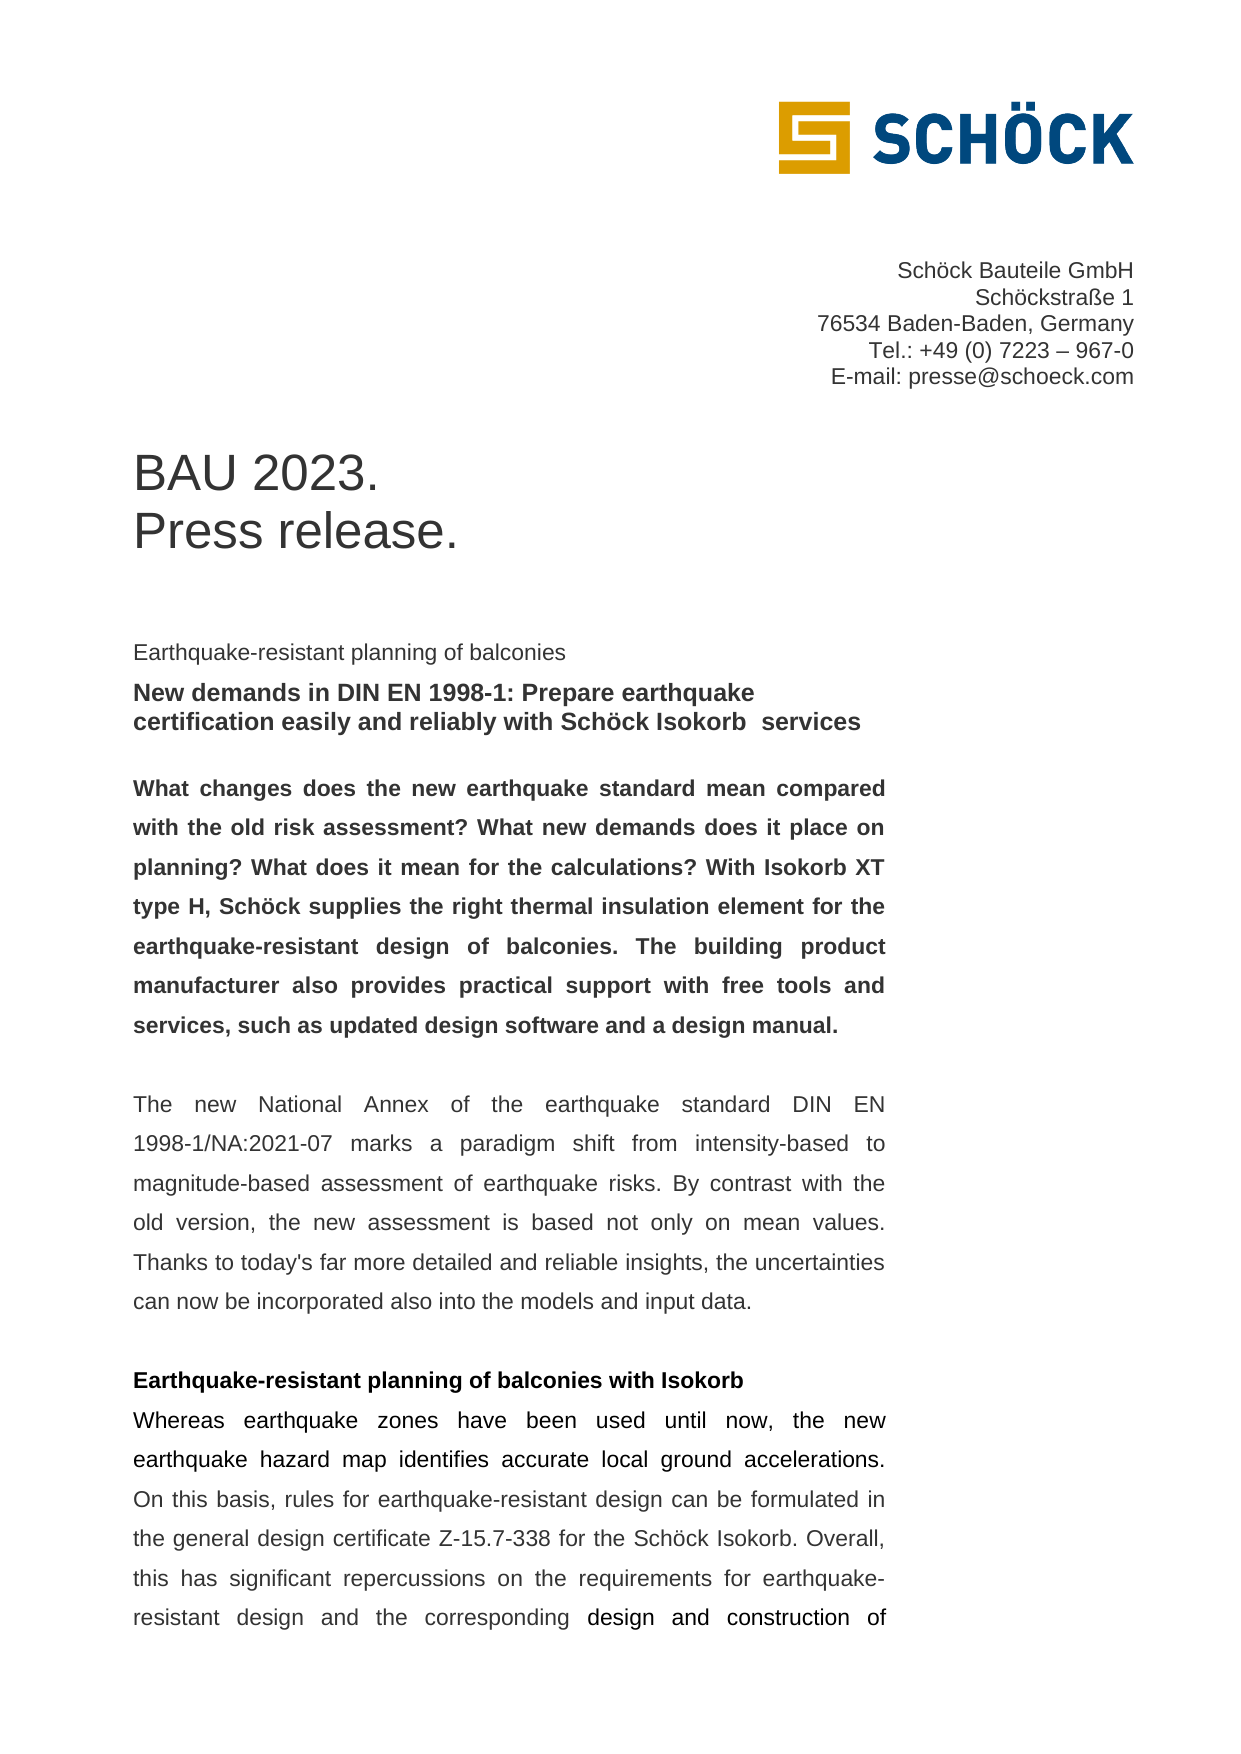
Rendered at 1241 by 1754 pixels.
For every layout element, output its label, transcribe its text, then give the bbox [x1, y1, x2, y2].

text Schöck Bauteile GmbH [133, 257, 1134, 284]
text What changes does the new earthquake standard mean compared with the old risk assessment? What new demands does it place on planning? What does it mean for the calculations? With Isokorb XT type H, Schöck supplies the right thermal insulation element for the earthquake-resistant design of balconies. The building product manufacturer also provides practical support with free tools and services, such as updated design software and a design manual. [133, 775, 886, 1038]
text BAU 2023. [133, 442, 1134, 501]
text Press release. [133, 501, 1134, 559]
text 76534 Baden-Baden, Germany [133, 310, 1134, 337]
text services [133, 678, 886, 735]
text Schöckstraße 1 [133, 284, 1134, 310]
text E-mail: presse@schoeck.com [133, 363, 1134, 389]
picture [778, 101, 1134, 174]
text Tel.: +49 (0) 7223 – 967-0 [133, 337, 1134, 363]
